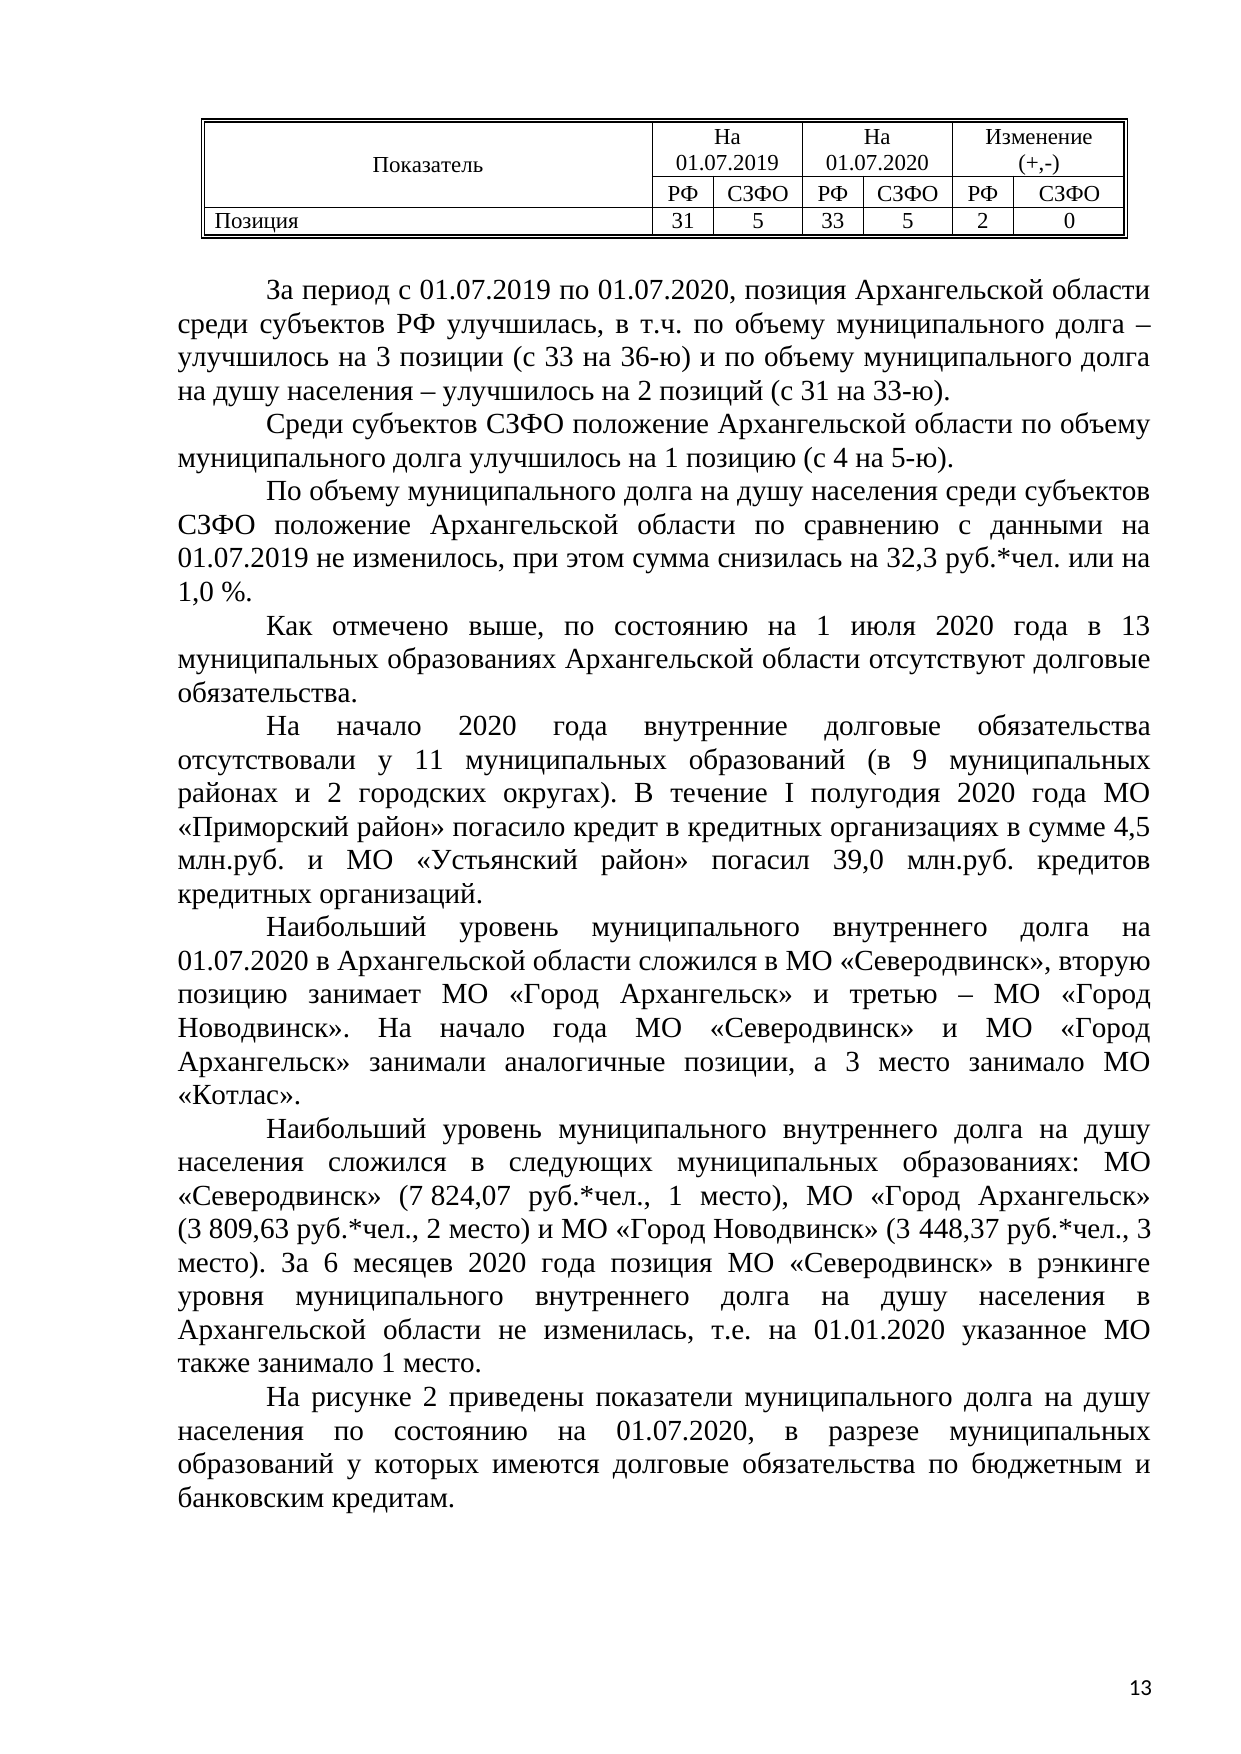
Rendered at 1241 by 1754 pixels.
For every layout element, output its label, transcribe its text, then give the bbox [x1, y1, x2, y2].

table_cell РФ [653, 177, 713, 207]
table_header Изменение (+,-) [953, 123, 1123, 176]
table_cell Позиция [205, 208, 652, 234]
table_cell 33 [803, 208, 863, 234]
text За период с 01.07.2019 по 01.07.2020, позиция Архангельской области среди субъектов РФ улучшилась, в т.ч. по объему муниципального долга – улучшилось на 3 позиции (с 33 на 36-ю) и по объему муниципального долга на душу населения – улучшилось на 2 позиций (с 31 на 33-ю). [177, 272, 1152, 406]
text Как отмечено выше, по состоянию на 1 июля 2020 года в 13 муниципальных образованиях Архангельской области отсутствуют долговые обязательства. [177, 608, 1152, 708]
text На начало 2020 года внутренние долговые обязательства отсутствовали у 11 муниципальных образований (в 9 муниципальных районах и 2 городских округах). В течение I полугодия 2020 года МО «Приморский район» погасило кредит в кредитных организациях в сумме 4,5 млн.руб. и МО «Устьянский район» погасил 39,0 млн.руб. кредитов кредитных организаций. [177, 708, 1152, 909]
table_header На 01.07.2019 [653, 123, 802, 176]
text Среди субъектов СЗФО положение Архангельской области по объему муниципального долга улучшилось на 1 позицию (с 4 на 5-ю). [177, 406, 1152, 473]
table_cell 31 [653, 208, 713, 234]
table_cell СЗФО [1014, 177, 1123, 207]
text Наибольший уровень муниципального внутреннего долга на душу населения сложился в следующих муниципальных образованиях: МО «Северодвинск» (7 824,07 руб.*чел., 1 место), МО «Город Архангельск» (3 809,63 руб.*чел., 2 место) и МО «Город Новодвинск» (3 448,37 руб.*чел., 3 место). За 6 месяцев 2020 года позиция МО «Северодвинск» в рэнкинге уровня муниципального внутреннего долга на душу населения в Архангельской области не изменилась, т.е. на 01.01.2020 указанное МО также занимало 1 место. [177, 1111, 1152, 1379]
table_cell СЗФО [864, 177, 952, 207]
table_cell 5 [864, 208, 952, 234]
text На рисунке 2 приведены показатели муниципального долга на душу населения по состоянию на 01.07.2020, в разрезе муниципальных образований у которых имеются долговые обязательства по бюджетным и банковским кредитам. [177, 1379, 1152, 1513]
table_cell СЗФО [714, 177, 802, 207]
table_header Показатель [205, 123, 652, 207]
table_cell РФ [803, 177, 863, 207]
table_cell 5 [714, 208, 802, 234]
table_cell 0 [1014, 208, 1123, 234]
table_header На 01.07.2020 [803, 123, 952, 176]
table_cell 2 [953, 208, 1013, 234]
text По объему муниципального долга на душу населения среди субъектов СЗФО положение Архангельской области по сравнению с данными на 01.07.2019 не изменилось, при этом сумма снизилась на 32,3 руб.*чел. или на 1,0 %. [177, 473, 1152, 608]
text Наибольший уровень муниципального внутреннего долга на 01.07.2020 в Архангельской области сложился в МО «Северодвинск», вторую позицию занимает МО «Город Архангельск» и третью – МО «Город Новодвинск». На начало года МО «Северодвинск» и МО «Город Архангельск» занимали аналогичные позиции, а 3 место занимало МО «Котлас». [177, 909, 1152, 1111]
table_cell РФ [953, 177, 1013, 207]
